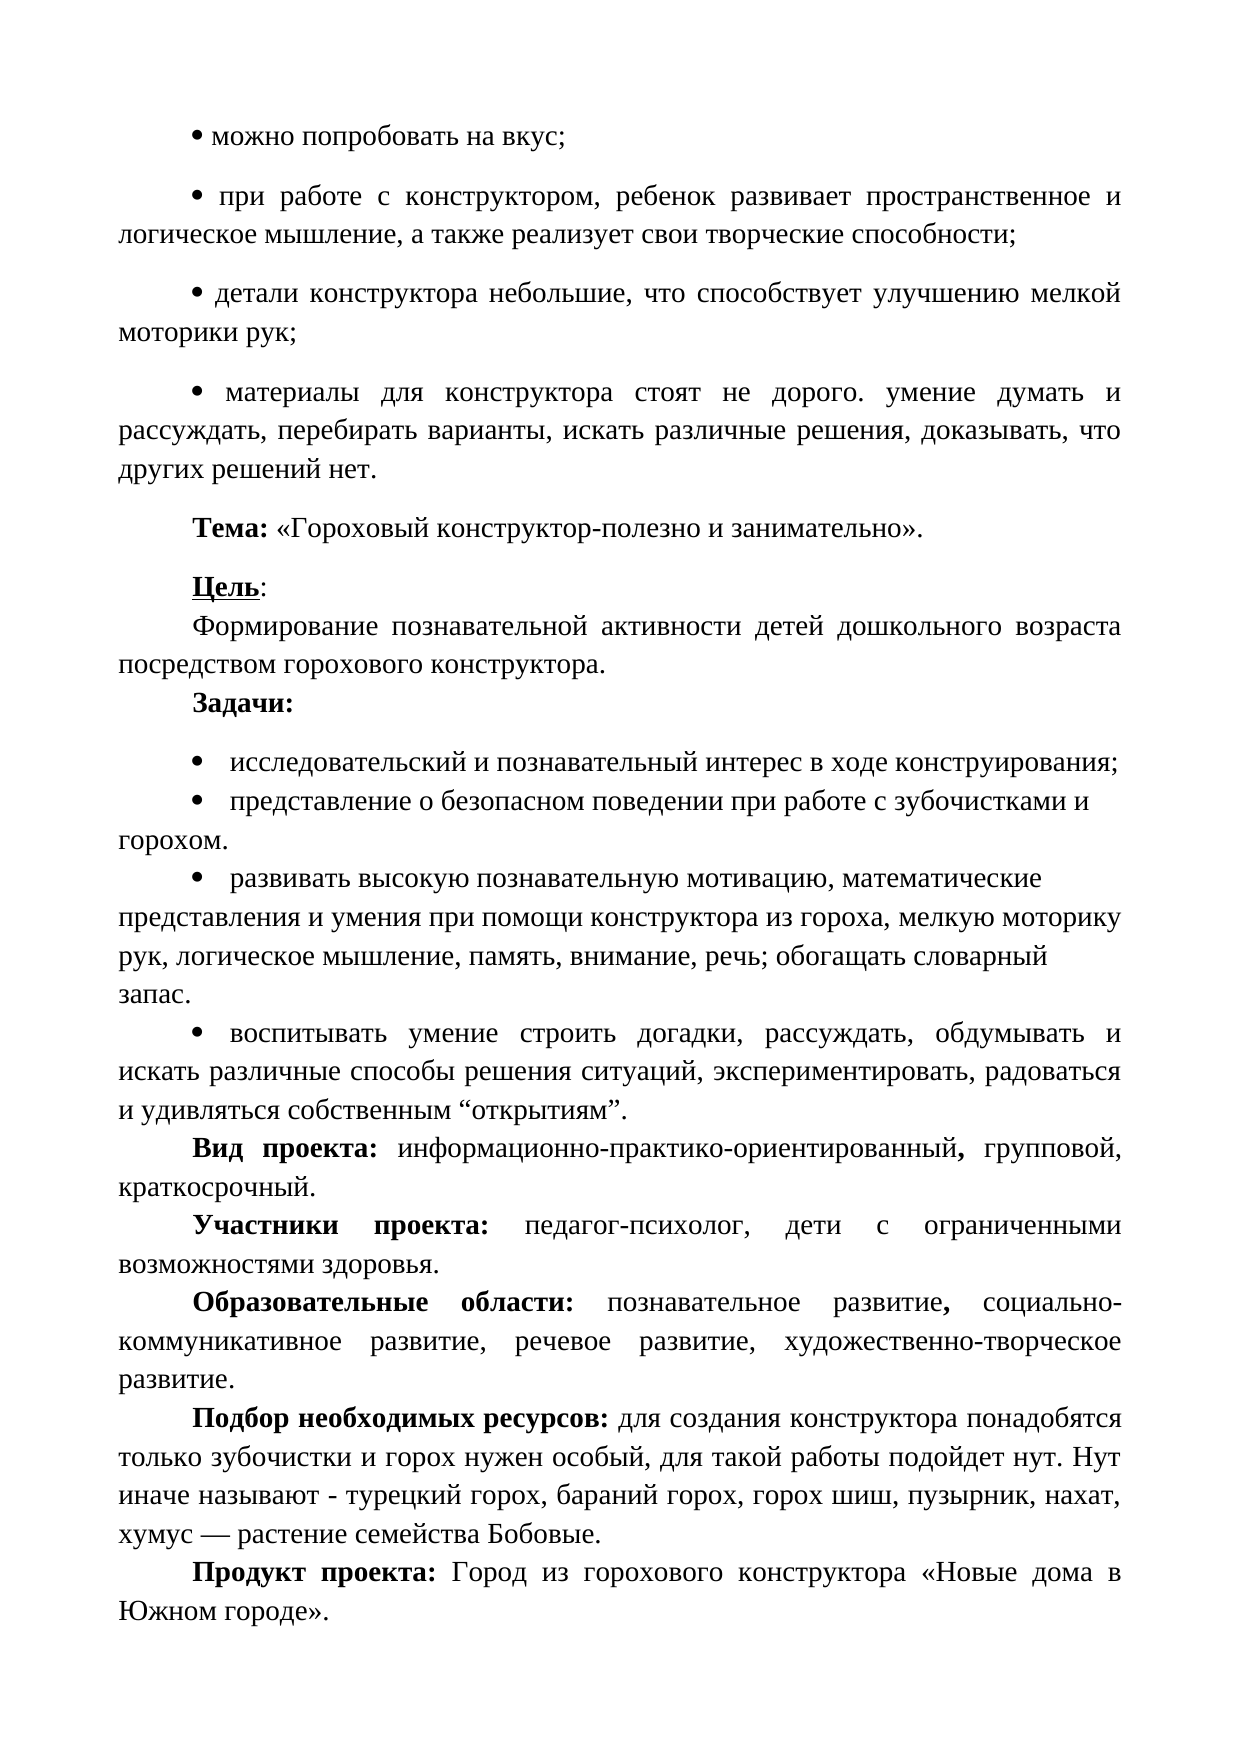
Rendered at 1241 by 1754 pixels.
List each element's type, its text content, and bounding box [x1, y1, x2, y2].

text Участники проекта: педагог-психолог, дети с ограниченными возможностями здоровья. [118, 1207, 1122, 1279]
text детали конструктора небольшие, что способствует улучшению мелкой моторики рук; [118, 276, 1122, 348]
list представление о безопасном поведении при работе с зубочистками и горохом. [118, 783, 1122, 855]
list исследовательский и познавательный интерес в ходе конструирования; [118, 744, 1122, 778]
text материалы для конструктора стоят не дорого. умение думать и рассуждать, перебирать варианты, искать различные решения, доказывать, что других решений нет. [118, 374, 1122, 484]
list воспитывать умение строить догадки, рассуждать, обдумывать и искать различные способы решения ситуаций, экспериментировать, радоваться и удивляться собственным “открытиям”. [118, 1015, 1122, 1125]
text при работе с конструктором, ребенок развивает пространственное и логическое мышление, а также реализует свои творческие способности; [118, 178, 1122, 250]
text можно попробовать на вкус; [118, 118, 1122, 152]
list развивать высокую познавательную мотивацию, математические представления и умения при помощи конструктора из гороха, мелкую моторику рук, логическое мышление, память, внимание, речь; обогащать словарный запас. [118, 860, 1122, 1010]
text Подбор необходимых ресурсов: для создания конструктора понадобятся только зубочистки и горох нужен особый, для такой работы подойдет нут. Нут иначе называют - турецкий горох, бараний горох, горох шиш, пузырник, нахат, хумус — растение семейства Бобовые. [118, 1400, 1122, 1549]
text Образовательные области: познавательное развитие, социально-коммуникативное развитие, речевое развитие, художественно-творческое развитие. [118, 1284, 1122, 1395]
text Тема: «Гороховый конструктор-полезно и занимательно». [118, 510, 1122, 544]
text Вид проекта: информационно-практико-ориентированный, групповой, краткосрочный. [118, 1130, 1122, 1202]
text Задачи: [118, 685, 1122, 719]
text Цель: [118, 569, 1122, 603]
text Продукт проекта: Город из горохового конструктора «Новые дома в Южном городе». [118, 1554, 1122, 1626]
text Формирование познавательной активности детей дошкольного возраста посредством горохового конструктора. [118, 608, 1122, 680]
